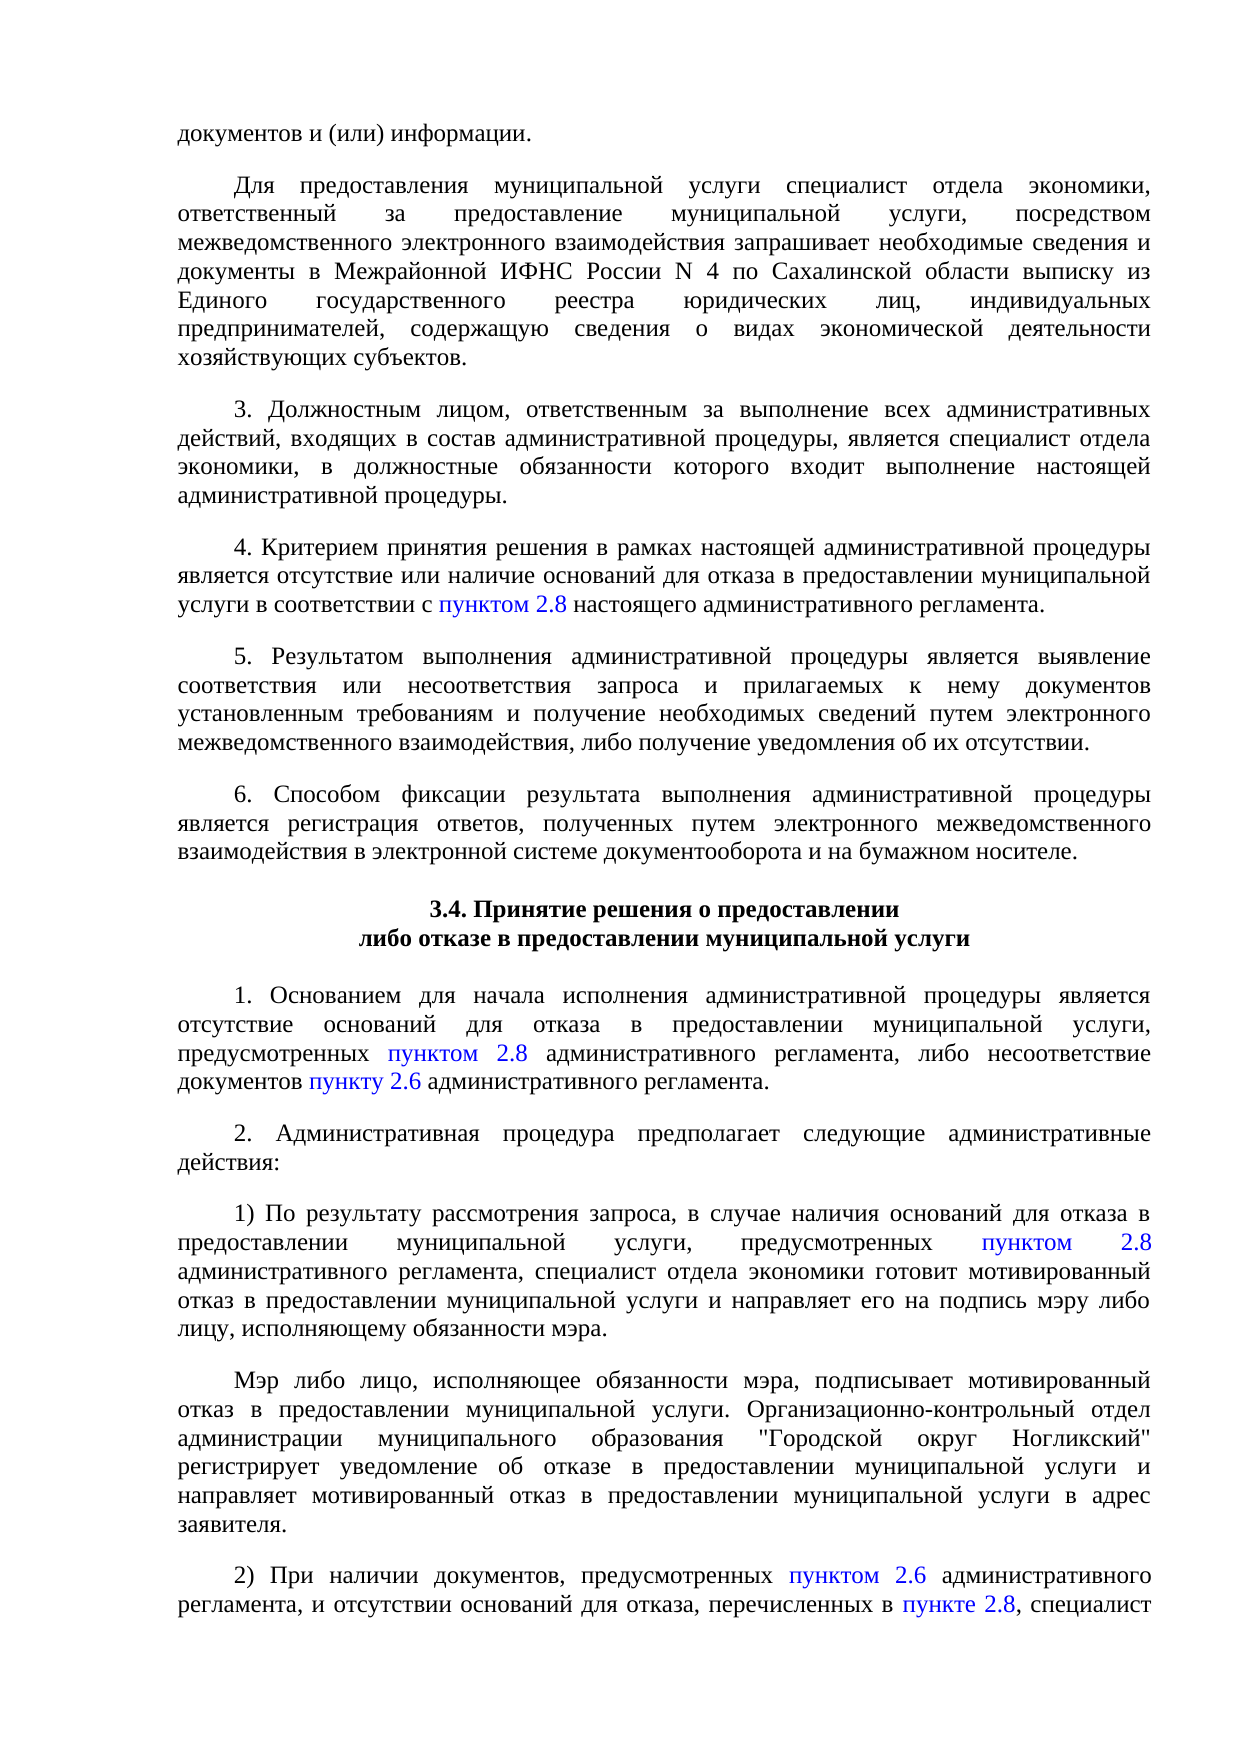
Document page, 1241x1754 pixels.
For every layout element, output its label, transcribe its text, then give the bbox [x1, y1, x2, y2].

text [177, 118, 1152, 147]
text 1) По результату рассмотрения запроса, в случае наличия оснований для отказа в предоставлении муниципальной услуги, предусмотренных пунктом 2.8 административного регламента, специалист отдела экономики готовит мотивированный отказ в предоставлении муниципальной услуги и направляет его на подпись мэру либо лицу, исполняющему обязанности мэра. [177, 1198, 1152, 1342]
title 3.4. Принятие решения о предоставлении [177, 894, 1152, 923]
text 6. Способом фиксации результата выполнения административной процедуры является регистрация ответов, полученных путем электронного межведомственного взаимодействия в электронной системе документооборота и на бумажном носителе. [177, 779, 1152, 865]
text 5. Результатом выполнения административной процедуры является выявление соответствия или несоответствия запроса и прилагаемых к нему документов установленным требованиям и получение необходимых сведений путем электронного межведомственного взаимодействия, либо получение уведомления об их отсутствии. [177, 641, 1152, 756]
title либо отказе в предоставлении муниципальной услуги [177, 923, 1152, 951]
text 1. Основанием для начала исполнения административной процедуры является отсутствие оснований для отказа в предоставлении муниципальной услуги, предусмотренных пунктом 2.8 административного регламента, либо несоответствие документов пункту 2.6 административного регламента. [177, 980, 1152, 1095]
text Для предоставления муниципальной услуги специалист отдела экономики, ответственный за предоставление муниципальной услуги, посредством межведомственного электронного взаимодействия запрашивает необходимые сведения и документы в Межрайонной ИФНС России N 4 по Сахалинской области выписку из Единого государственного реестра юридических лиц, индивидуальных предпринимателей, содержащую сведения о видах экономической деятельности хозяйствующих субъектов. [177, 170, 1152, 371]
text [177, 1561, 1152, 1618]
text 3. Должностным лицом, ответственным за выполнение всех административных действий, входящих в состав административной процедуры, является специалист отдела экономики, в должностные обязанности которого входит выполнение настоящей административной процедуры. [177, 394, 1152, 509]
text Мэр либо лицо, исполняющее обязанности мэра, подписывает мотивированный отказ в предоставлении муниципальной услуги. Организационно-контрольный отдел администрации муниципального образования "Городской округ Ногликский" регистрирует уведомление об отказе в предоставлении муниципальной услуги и направляет мотивированный отказ в предоставлении муниципальной услуги в адрес заявителя. [177, 1365, 1152, 1538]
text 2. Административная процедура предполагает следующие административные действия: [177, 1118, 1152, 1176]
text 4. Критерием принятия решения в рамках настоящей административной процедуры является отсутствие или наличие оснований для отказа в предоставлении муниципальной услуги в соответствии с пунктом 2.8 настоящего административного регламента. [177, 532, 1152, 618]
